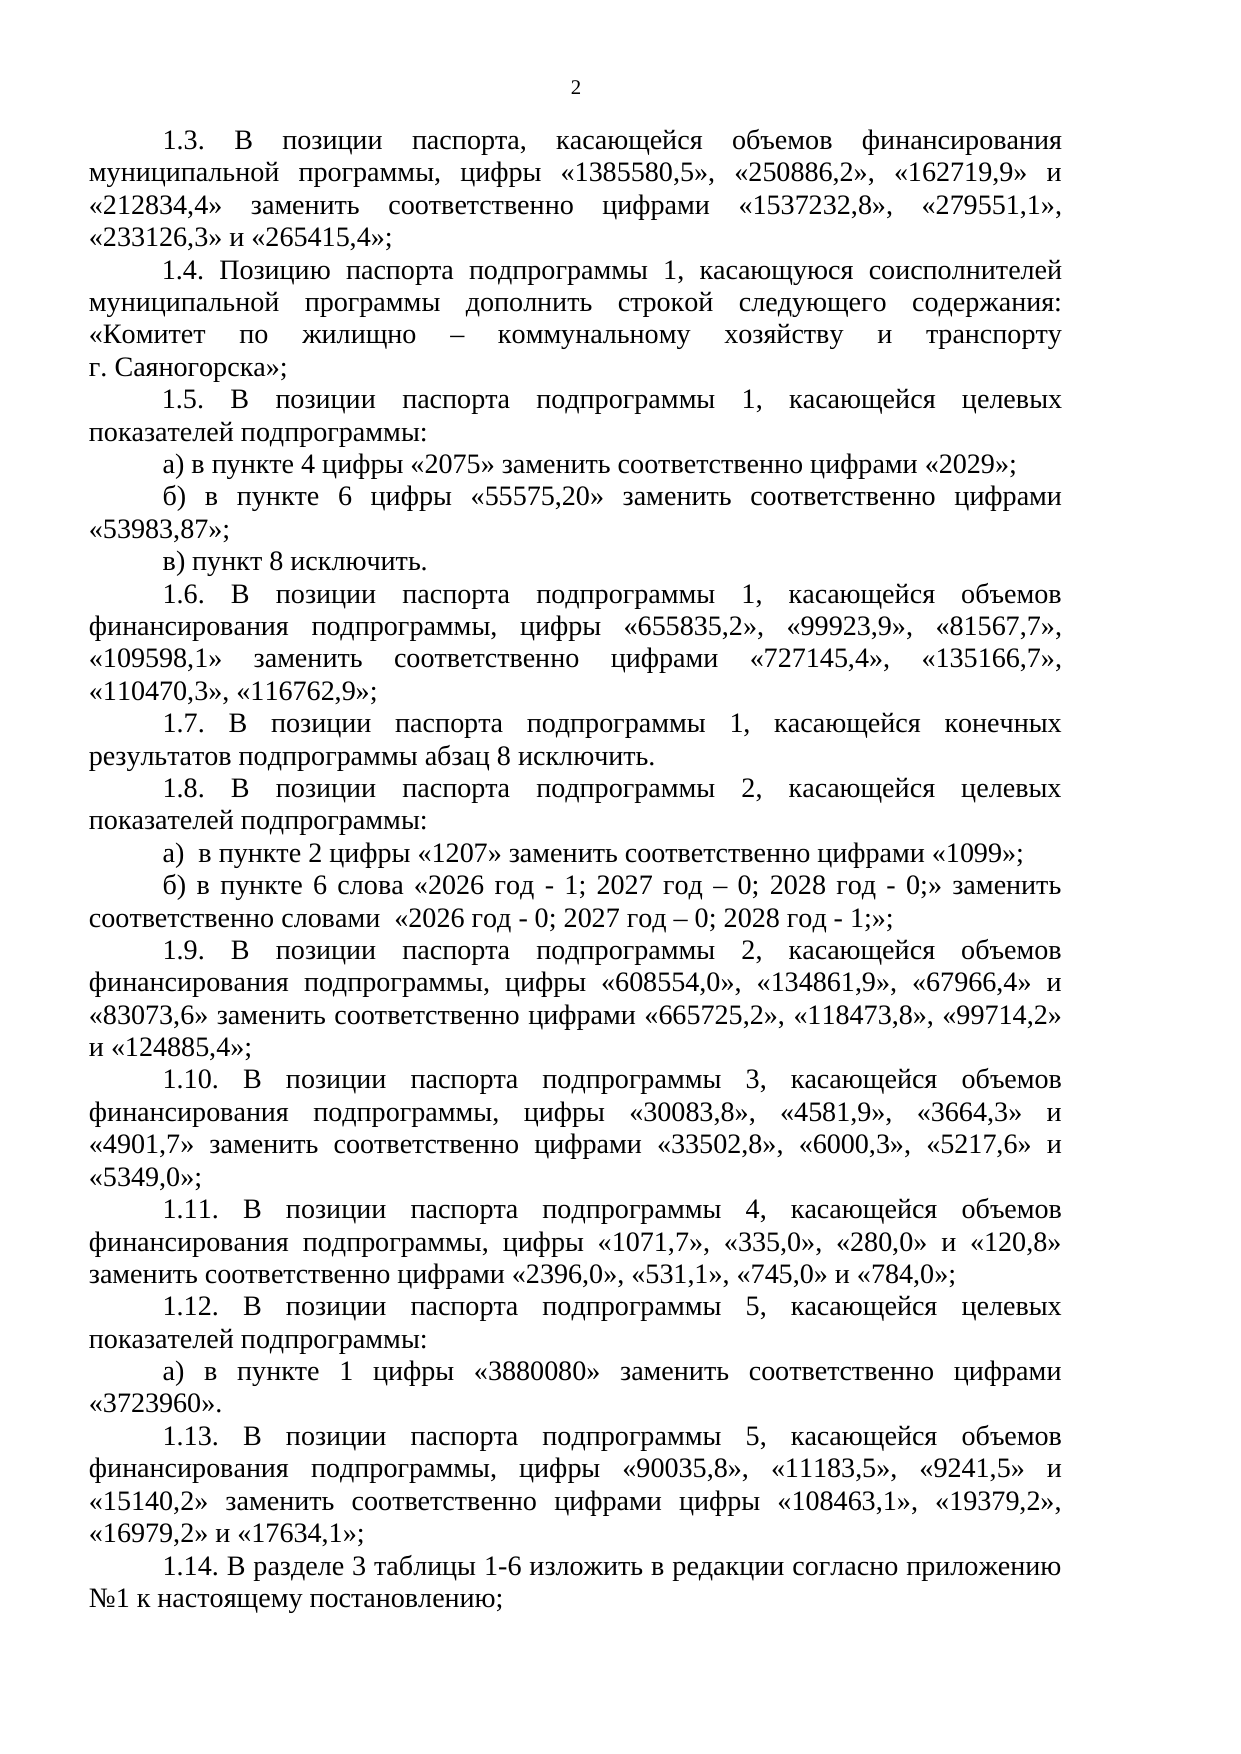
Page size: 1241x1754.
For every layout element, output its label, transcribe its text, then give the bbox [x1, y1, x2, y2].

text 1.3. В позиции паспорта, касающейся объемов финансирования муниципальной программы, цифры «1385580,5», «250886,2», «162719,9» и «212834,4» заменить соответственно цифрами «1537232,8», «279551,1», «233126,3» и «265415,4»; [89, 123, 1063, 253]
text 1.8. В позиции паспорта подпрограммы 2, касающейся целевых показателей подпрограммы: [89, 771, 1063, 836]
text 1.10. В позиции паспорта подпрограммы 3, касающейся объемов финансирования подпрограммы, цифры «30083,8», «4581,9», «3664,3» и «4901,7» заменить соответственно цифрами «33502,8», «6000,3», «5217,6» и «5349,0»; [89, 1063, 1063, 1192]
text 1.13. В позиции паспорта подпрограммы 5, касающейся объемов финансирования подпрограммы, цифры «90035,8», «11183,5», «9241,5» и «15140,2» заменить соответственно цифрами цифры «108463,1», «19379,2», «16979,2» и «17634,1»; [89, 1419, 1063, 1548]
text 1.11. В позиции паспорта подпрограммы 4, касающейся объемов финансирования подпрограммы, цифры «1071,7», «335,0», «280,0» и «120,8» заменить соответственно цифрами «2396,0», «531,1», «745,0» и «784,0»; [89, 1192, 1063, 1289]
text 1.5. В позиции паспорта подпрограммы 1, касающейся целевых показателей подпрограммы: [89, 382, 1063, 447]
text 1.7. В позиции паспорта подпрограммы 1, касающейся конечных результатов подпрограммы абзац 8 исключить. [89, 706, 1063, 771]
text а) в пункте 1 цифры «3880080» заменить соответственно цифрами «3723960». [89, 1354, 1063, 1419]
text 1.9. В позиции паспорта подпрограммы 2, касающейся объемов финансирования подпрограммы, цифры «608554,0», «134861,9», «67966,4» и «83073,6» заменить соответственно цифрами «665725,2», «118473,8», «99714,2» и «124885,4»; [89, 933, 1063, 1063]
text 1.4. Позицию паспорта подпрограммы 1, касающуюся соисполнителей муниципальной программы дополнить строкой следующего содержания: «Комитет по жилищно – коммунальному хозяйству и транспорту г. Саяногорска»; [89, 253, 1063, 382]
text а) в пункте 2 цифры «1207» заменить соответственно цифрами «1099»; [89, 836, 1063, 868]
text 1.6. В позиции паспорта подпрограммы 1, касающейся объемов финансирования подпрограммы, цифры «655835,2», «99923,9», «81567,7», «109598,1» заменить соответственно цифрами «727145,4», «135166,7», «110470,3», «116762,9»; [89, 577, 1063, 706]
text а) в пункте 4 цифры «2075» заменить соответственно цифрами «2029»; [89, 447, 1063, 479]
text 1.12. В позиции паспорта подпрограммы 5, касающейся целевых показателей подпрограммы: [89, 1289, 1063, 1354]
text в) пункт 8 исключить. [89, 544, 1063, 577]
text б) в пункте 6 слова «2026 год - 1; 2027 год – 0; 2028 год - 0;» заменить соответственно словами «2026 год - 0; 2027 год – 0; 2028 год - 1;»; [89, 868, 1063, 933]
text б) в пункте 6 цифры «55575,20» заменить соответственно цифрами «53983,87»; [89, 479, 1063, 544]
text 1.14. В разделе 3 таблицы 1-6 изложить в редакции согласно приложению №1 к настоящему постановлению; [89, 1548, 1063, 1613]
